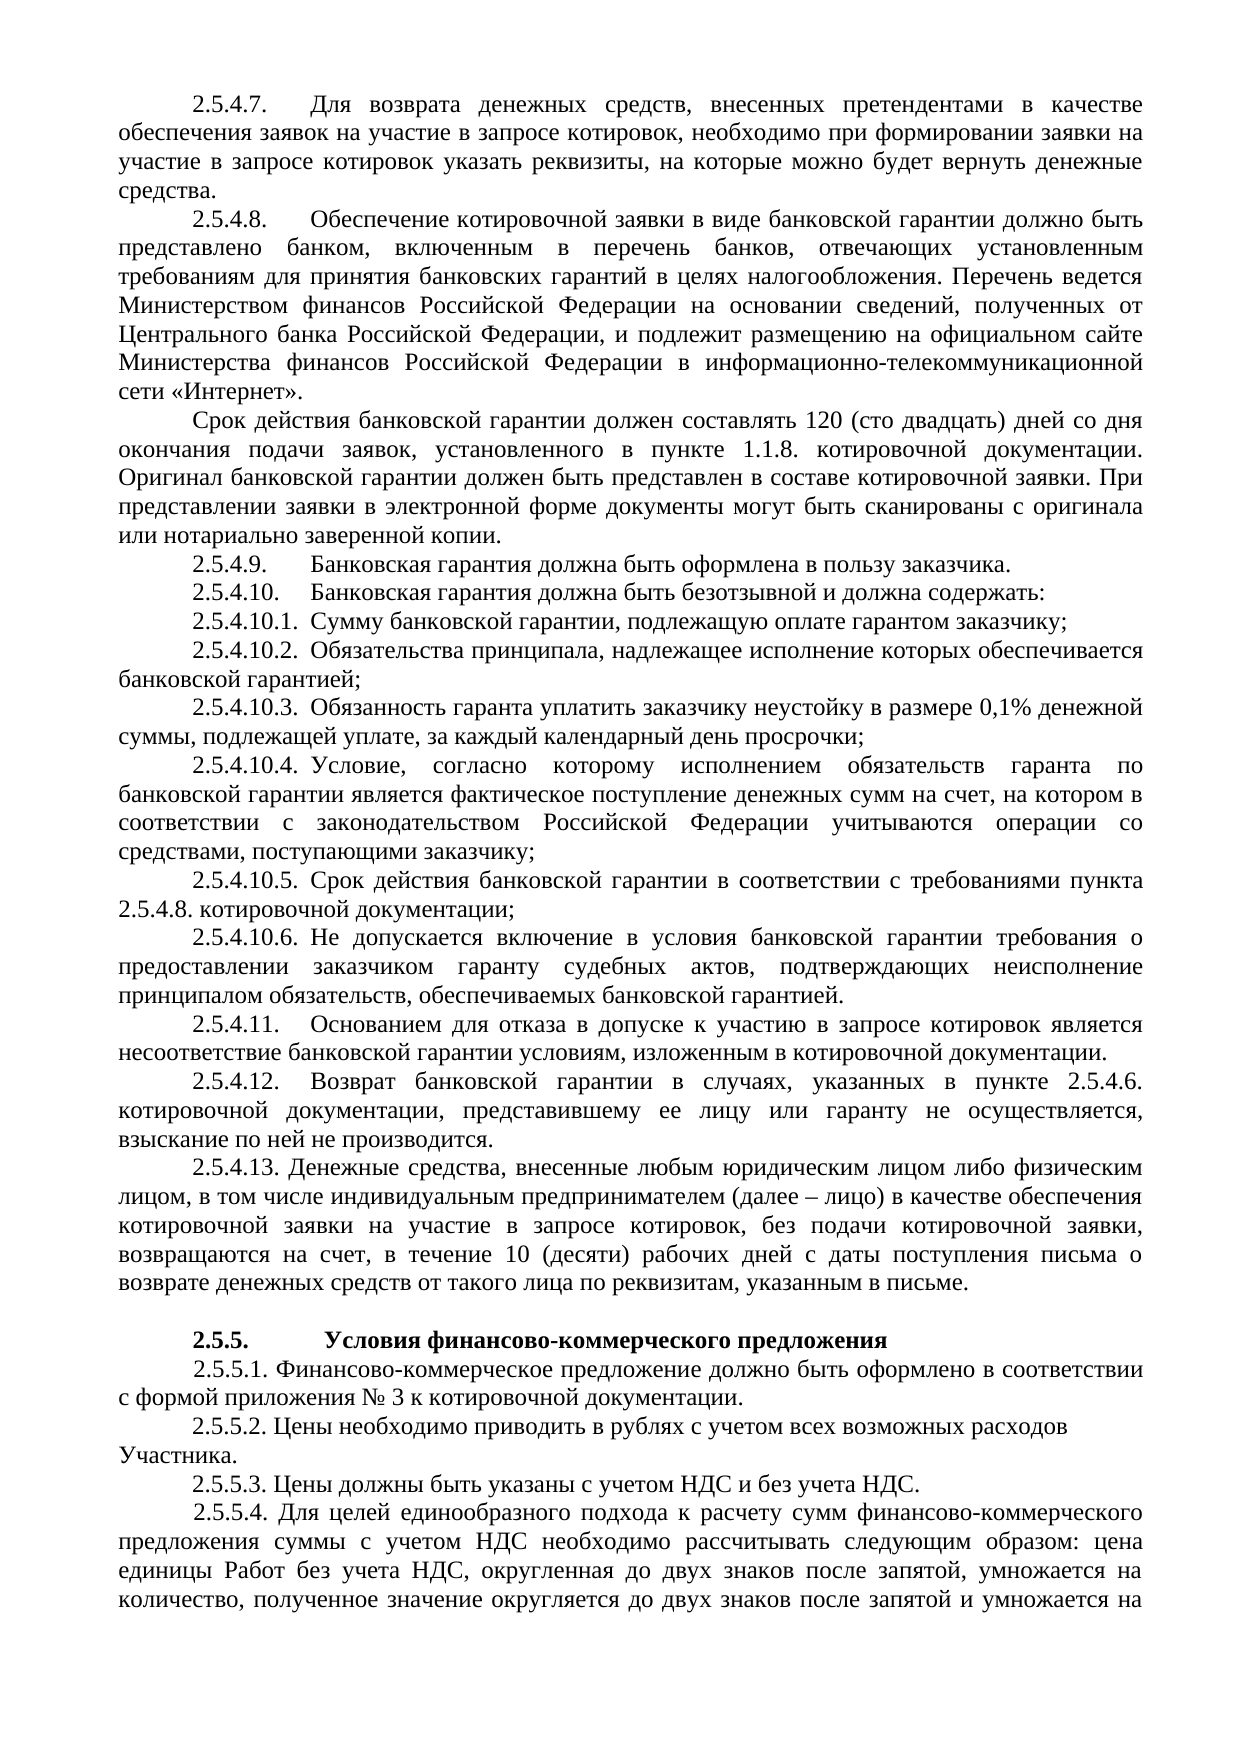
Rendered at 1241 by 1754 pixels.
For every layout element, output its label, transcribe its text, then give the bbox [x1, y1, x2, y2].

text 2.5.4.10.2. Обязательства принципала, надлежащее исполнение которых обеспечивается банковской гарантией; [118, 635, 1144, 692]
text 2.5.4.11. Основанием для отказа в допуске к участию в запросе котировок является несоответствие банковской гарантии условиям, изложенным в котировочной документации. [118, 1009, 1144, 1066]
list 2.5.5.3. Цены должны быть указаны с учетом НДС и без учета НДС. [192, 1469, 1144, 1497]
text 2.5.4.9. Банковская гарантия должна быть оформлена в пользу заказчика. [118, 549, 1144, 577]
text 2.5.4.8. Обеспечение котировочной заявки в виде банковской гарантии должно быть представлено банком, включенным в перечень банков, отвечающих установленным требованиям для принятия банковских гарантий в целях налогообложения. Перечень ведется Министерством финансов Российской Федерации на основании сведений, полученных от Центрального банка Российской Федерации, и подлежит размещению на официальном сайте Министерства финансов Российской Федерации в информационно-телекоммуникационной сети «Интернет». [118, 204, 1144, 405]
text 2.5.4.10.5. Срок действия банковской гарантии в соответствии с требованиями пункта 2.5.4.8. котировочной документации; [118, 865, 1144, 922]
list 2.5.5.1. Финансово-коммерческое предложение должно быть оформлено в соответствии с формой приложения № 3 к котировочной документации. [118, 1354, 1144, 1411]
text 2.5.4.13. Денежные средства, внесенные любым юридическим лицом либо физическим лицом, в том числе индивидуальным предпринимателем (далее – лицо) в качестве обеспечения котировочной заявки на участие в запросе котировок, без подачи котировочной заявки, возвращаются на счет, в течение 10 (десяти) рабочих дней с даты поступления письма о возврате денежных средств от такого лица по реквизитам, указанным в письме. [118, 1152, 1144, 1296]
text 2.5.4.7. Для возврата денежных средств, внесенных претендентами в качестве обеспечения заявок на участие в запросе котировок, необходимо при формировании заявки на участие в запросе котировок указать реквизиты, на которые можно будет вернуть денежные средства. [118, 89, 1144, 204]
text Срок действия банковской гарантии должен составлять 120 (сто двадцать) дней со дня окончания подачи заявок, установленного в пункте 1.1.8. котировочной документации. Оригинал банковской гарантии должен быть представлен в составе котировочной заявки. При представлении заявки в электронной форме документы могут быть сканированы с оригинала или нотариально заверенной копии. [118, 405, 1144, 549]
list Участника. [118, 1440, 1144, 1469]
text 2.5.4.10.4. Условие, согласно которому исполнением обязательств гаранта по банковской гарантии является фактическое поступление денежных сумм на счет, на котором в соответствии с законодательством Российской Федерации учитываются операции со средствами, поступающими заказчику; [118, 750, 1144, 865]
text 2.5.4.10.6. Не допускается включение в условия банковской гарантии требования о предоставлении заказчиком гаранту судебных актов, подтверждающих неисполнение принципалом обязательств, обеспечиваемых банковской гарантией. [118, 922, 1144, 1009]
text 2.5.4.10.1. Сумму банковской гарантии, подлежащую оплате гарантом заказчику; [118, 606, 1144, 635]
list 2.5.5.2. Цены необходимо приводить в рублях с учетом всех возможных расходов [192, 1411, 1144, 1440]
subtitle Условия финансово-коммерческого предложения [192, 1325, 1144, 1354]
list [118, 1497, 1144, 1612]
text 2.5.4.12. Возврат банковской гарантии в случаях, указанных в пункте 2.5.4.6. котировочной документации, представившему ее лицу или гаранту не осуществляется, взыскание по ней не производится. [118, 1066, 1144, 1152]
text 2.5.4.10. Банковская гарантия должна быть безотзывной и должна содержать: [118, 577, 1144, 606]
text 2.5.4.10.3. Обязанность гаранта уплатить заказчику неустойку в размере 0,1% денежной суммы, подлежащей уплате, за каждый календарный день просрочки; [118, 692, 1144, 750]
